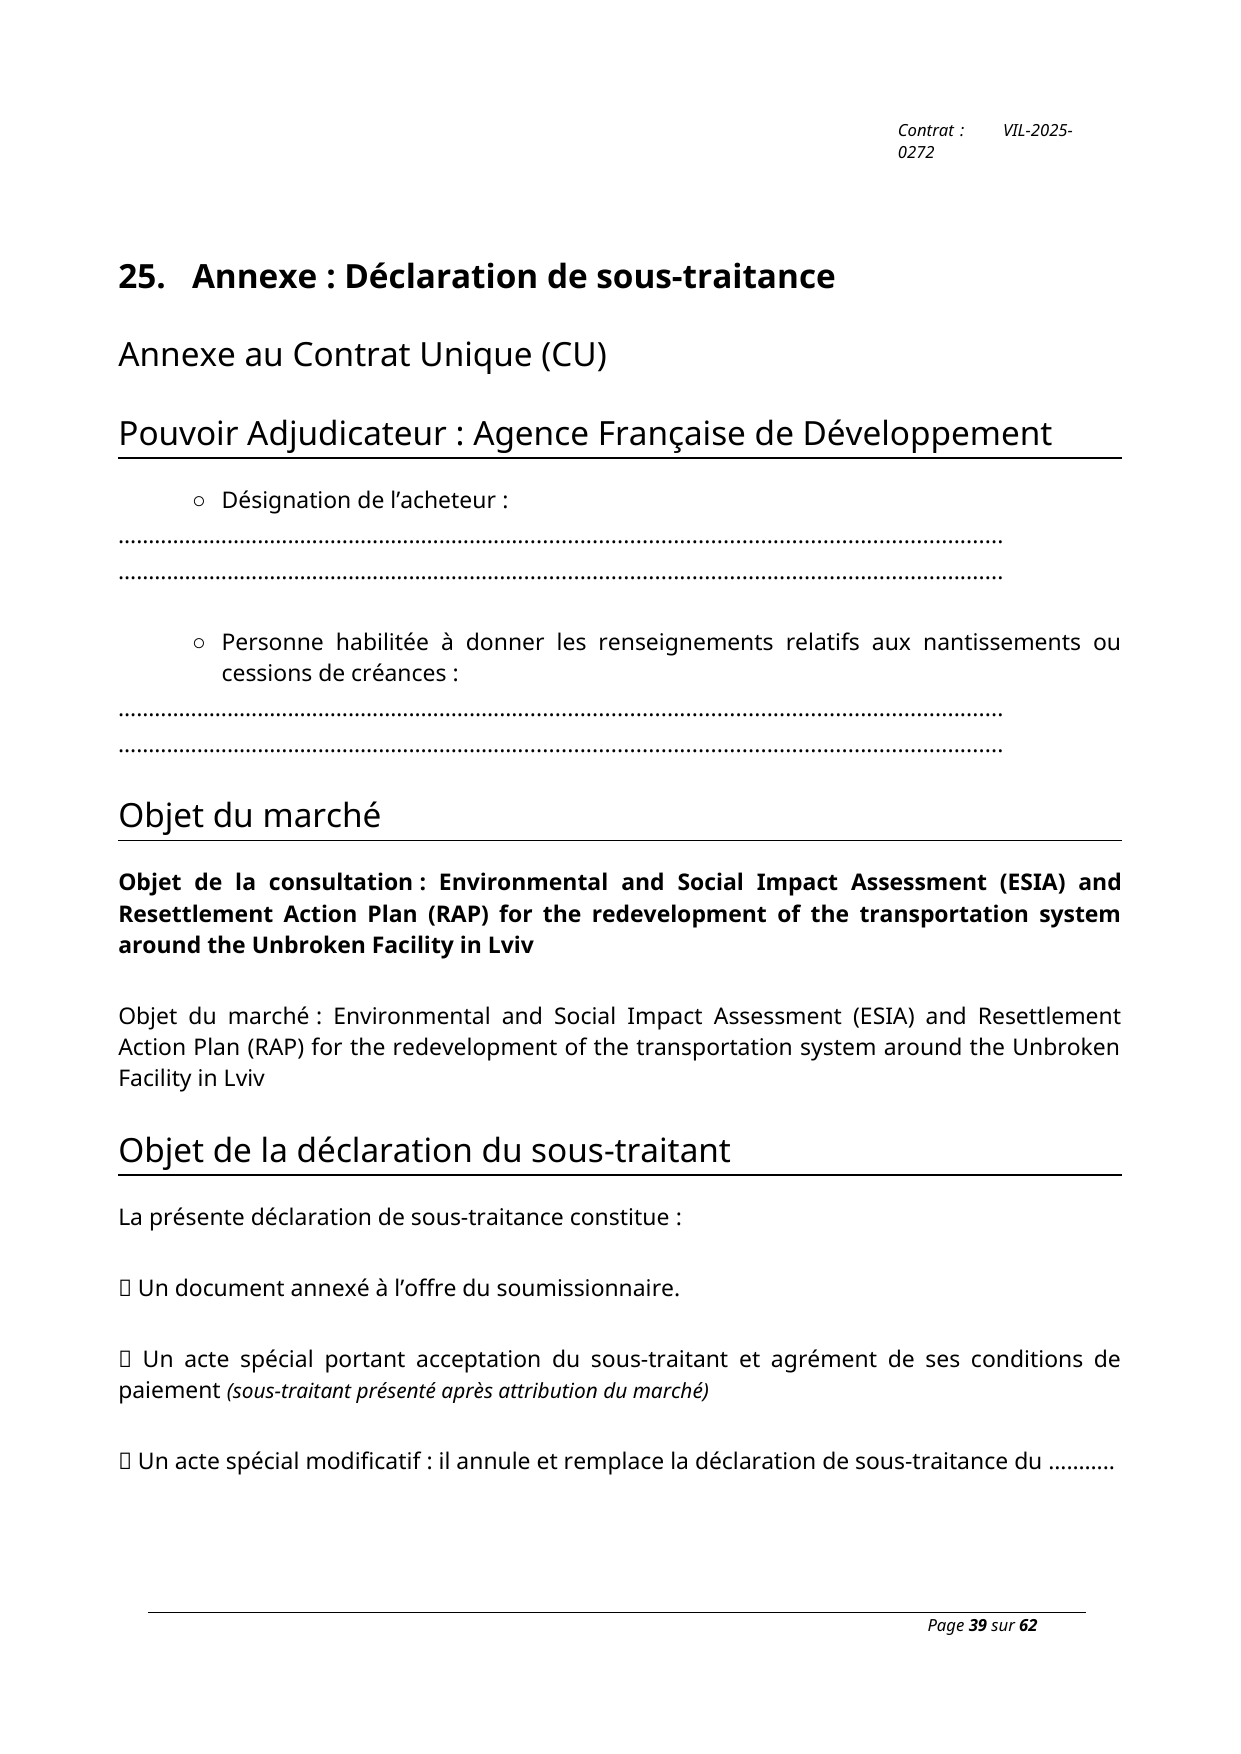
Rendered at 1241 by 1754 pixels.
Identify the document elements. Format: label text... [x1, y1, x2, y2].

text La présente déclaration de sous-traitance constitue : [118, 1201, 1122, 1232]
text Pouvoir Adjudicateur : Agence Française de Développement [118, 410, 1122, 457]
text Objet de la consultation : Environmental and Social Impact Assessment (ESIA) and Resettlement Action Plan (RAP) for the redevelopment of the transportation system around the Unbroken Facility in Lviv [118, 866, 1122, 960]
list Désignation de l’acheteur : [192, 484, 1122, 515]
text Objet de la déclaration du sous-traitant [118, 1127, 1122, 1174]
text  Un acte spécial modificatif : il annule et remplace la déclaration de sous-traitance du ……….. [118, 1444, 1122, 1476]
text Annexe : Déclaration de sous-traitance [118, 252, 1122, 298]
text Objet du marché [118, 792, 1122, 840]
text  Un document annexé à l’offre du soumissionnaire. [118, 1272, 1122, 1303]
text Objet du marché : Environmental and Social Impact Assessment (ESIA) and Resettlement Action Plan (RAP) for the redevelopment of the transportation system around the Unbroken Facility in Lviv [118, 1000, 1122, 1093]
text  Un acte spécial portant acceptation du sous-traitant et agrément de ses conditions de paiement (sous-traitant présenté après attribution du marché) [118, 1342, 1122, 1405]
text Annexe au Contrat Unique (CU) [118, 331, 1122, 377]
text Personne habilitée à donner les renseignements relatifs aux nantissements ou cessions de créances : [192, 626, 1122, 688]
